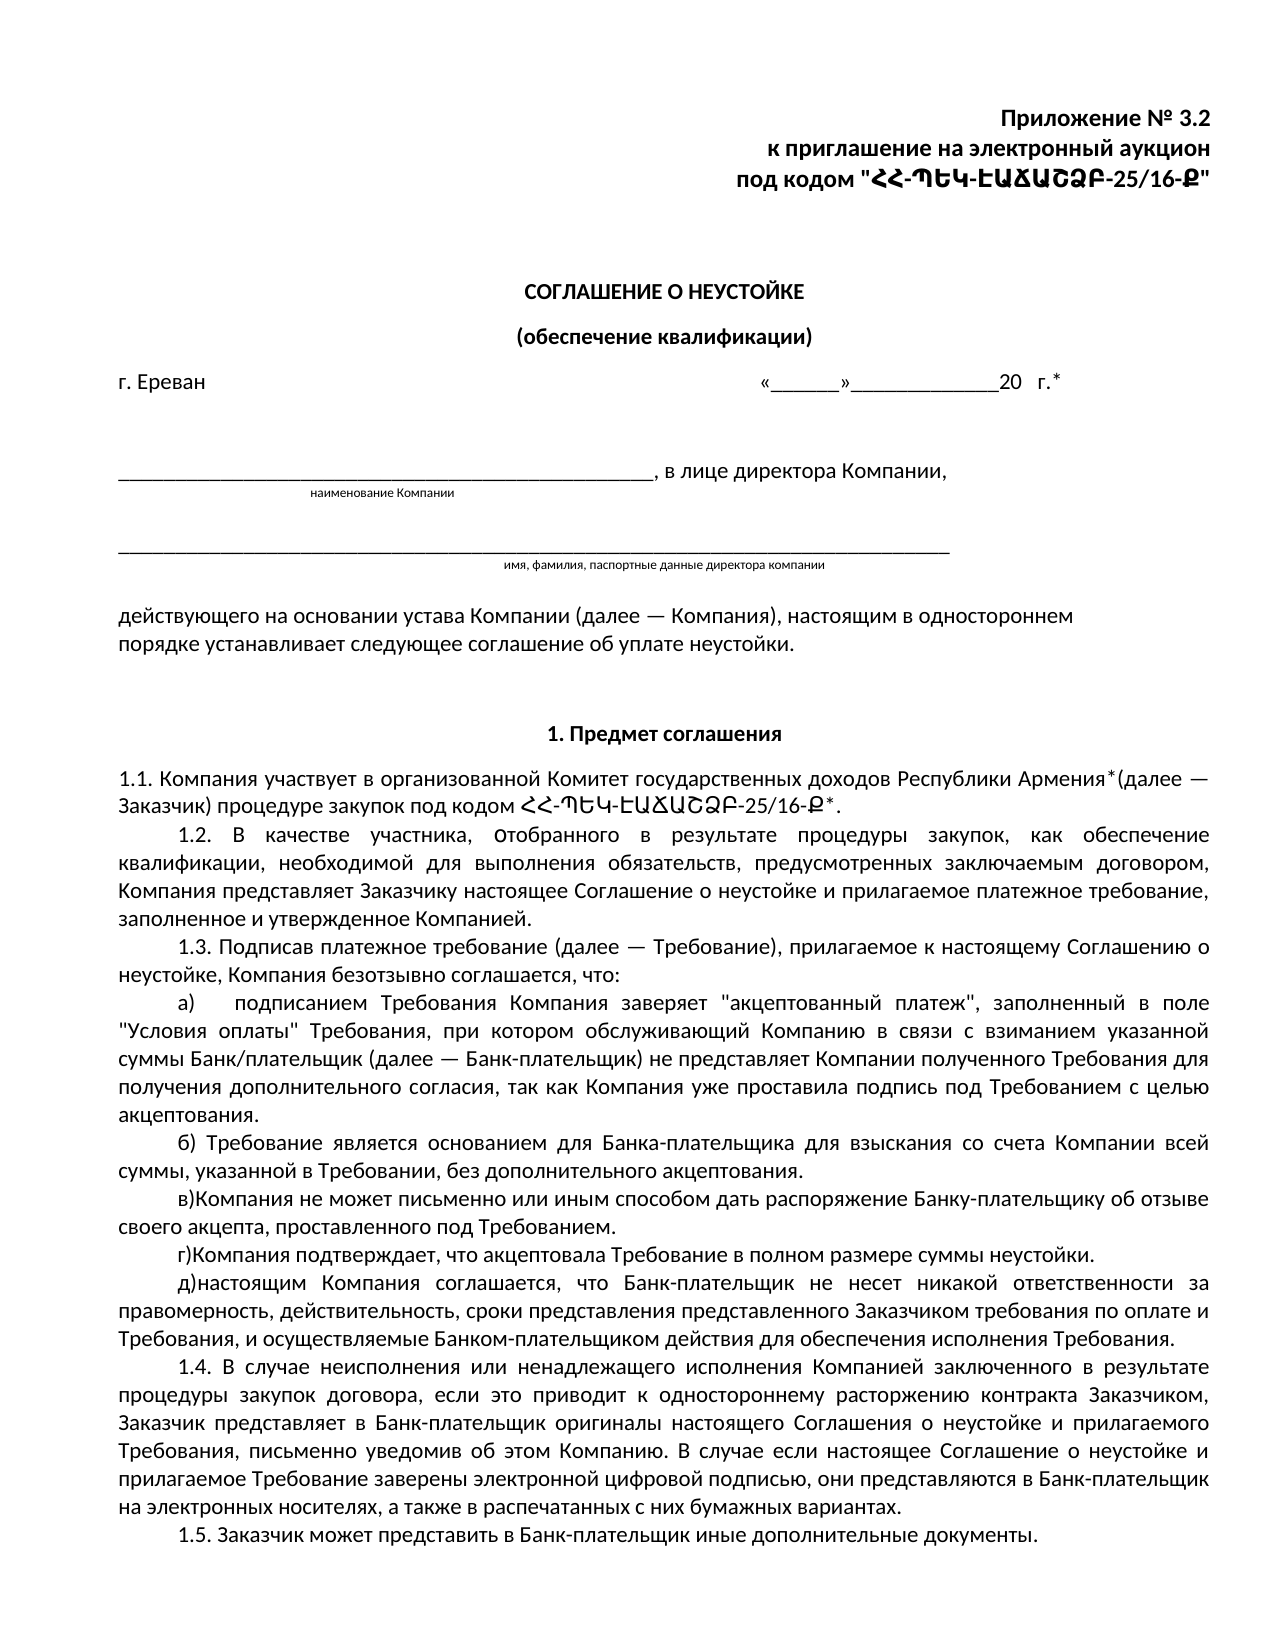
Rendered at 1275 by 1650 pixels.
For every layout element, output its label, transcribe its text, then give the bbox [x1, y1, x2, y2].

text имя, фамилия, паспортные данные директора компании [118, 557, 1211, 585]
text _______________________________________________, в лице директора Компании, [118, 456, 1211, 484]
text в)Компания не может письменно или иным способом дать распоряжение Банку-плательщику об отзыве своего акцепта, проставленного под Требованием. [118, 1184, 1211, 1240]
text 1.1. Компания участвует в организованной Комитет государственных доходов Республики Армения*(далее — Заказчик) процедуре закупок под кодом ՀՀ-ՊԵԿ-ԷԱՃԱՇՁԲ-25/16-Ք*. [118, 764, 1211, 820]
text 1.4. В случае неисполнения или ненадлежащего исполнения Компанией заключенного в результате процедуры закупок договора, если это приводит к одностороннему расторжению контракта Заказчиком, Заказчик представляет в Банк-плательщик оригиналы настоящего Соглашения о неустойке и прилагаемого Требования, письменно уведомив об этом Компанию. В случае если настоящее Соглашение о неустойке и прилагаемое Требование заверены электронной цифровой подписью, они представляются в Банк-плательщик на электронных носителях, а также в распечатанных с них бумажных вариантах. [118, 1352, 1211, 1520]
table_header г. Ереван [107, 367, 605, 411]
text г)Компания подтверждает, что акцептовала Требование в полном размере суммы неустойки. [118, 1240, 1211, 1268]
text наименование Компании [310, 484, 1211, 512]
text 1. Предмет соглашения [118, 719, 1211, 747]
text 1.3. Подписав платежное требование (далее — Требование), прилагаемое к настоящему Соглашению о неустойке, Компания безотзывно соглашается, что: [118, 932, 1211, 988]
text 1.5. Заказчик может представить в Банк-плательщик иные дополнительные документы. [118, 1520, 1211, 1548]
text _________________________________________________________________________ [118, 529, 1211, 557]
text к приглашение на электронный аукцион [148, 132, 1211, 163]
text а) подписанием Требования Компания заверяет "акцептованный платеж", заполненный в поле "Условия оплаты" Требования, при котором обслуживающий Компанию в связи с взиманием указанной суммы Банк/плательщик (далее — Банк-плательщик) не представляет Компании полученного Требования для получения дополнительного согласия, так как Компания уже проставила подпись под Требованием с целью акцептования. [118, 988, 1211, 1128]
text д)настоящим Компания соглашается, что Банк-плательщик не несет никакой ответственности за правомерность, действительность, сроки представления представленного Заказчиком требования по оплате и Требования, и осуществляемые Банком-плательщиком действия для обеспечения исполнения Требования. [118, 1268, 1211, 1352]
text действующего на основании устава Компании (далее — Компания), настоящим в одностороннем [118, 602, 1211, 629]
text СОГЛАШЕНИЕ О НЕУСТОЙКЕ [118, 277, 1211, 305]
table_header «______»_____________20 г.* [605, 367, 1074, 411]
text б) Требование является основанием для Банка-плательщика для взыскания со счета Компании всей суммы, указанной в Требовании, без дополнительного акцептования. [118, 1128, 1211, 1184]
text (обеспечение квалификации) [118, 322, 1211, 350]
text порядке устанавливает следующее соглашение об уплате неустойки. [118, 629, 1211, 658]
text под кодом "ՀՀ-ՊԵԿ-ԷԱՃԱՇՁԲ-25/16-Ք" [148, 163, 1211, 193]
text 1.2. В качестве участника, օтобранного в результате процедуры закупок, как обеспечение квалификации, необходимой для выполнения обязательств, предусмотренных заключаемым договором, Kомпания представляет Заказчику настоящее Соглашение о неустойке и прилагаемое платежное требование, заполненное и утвержденное Компанией. [118, 820, 1211, 932]
text Приложение № 3.2 [118, 102, 1211, 132]
